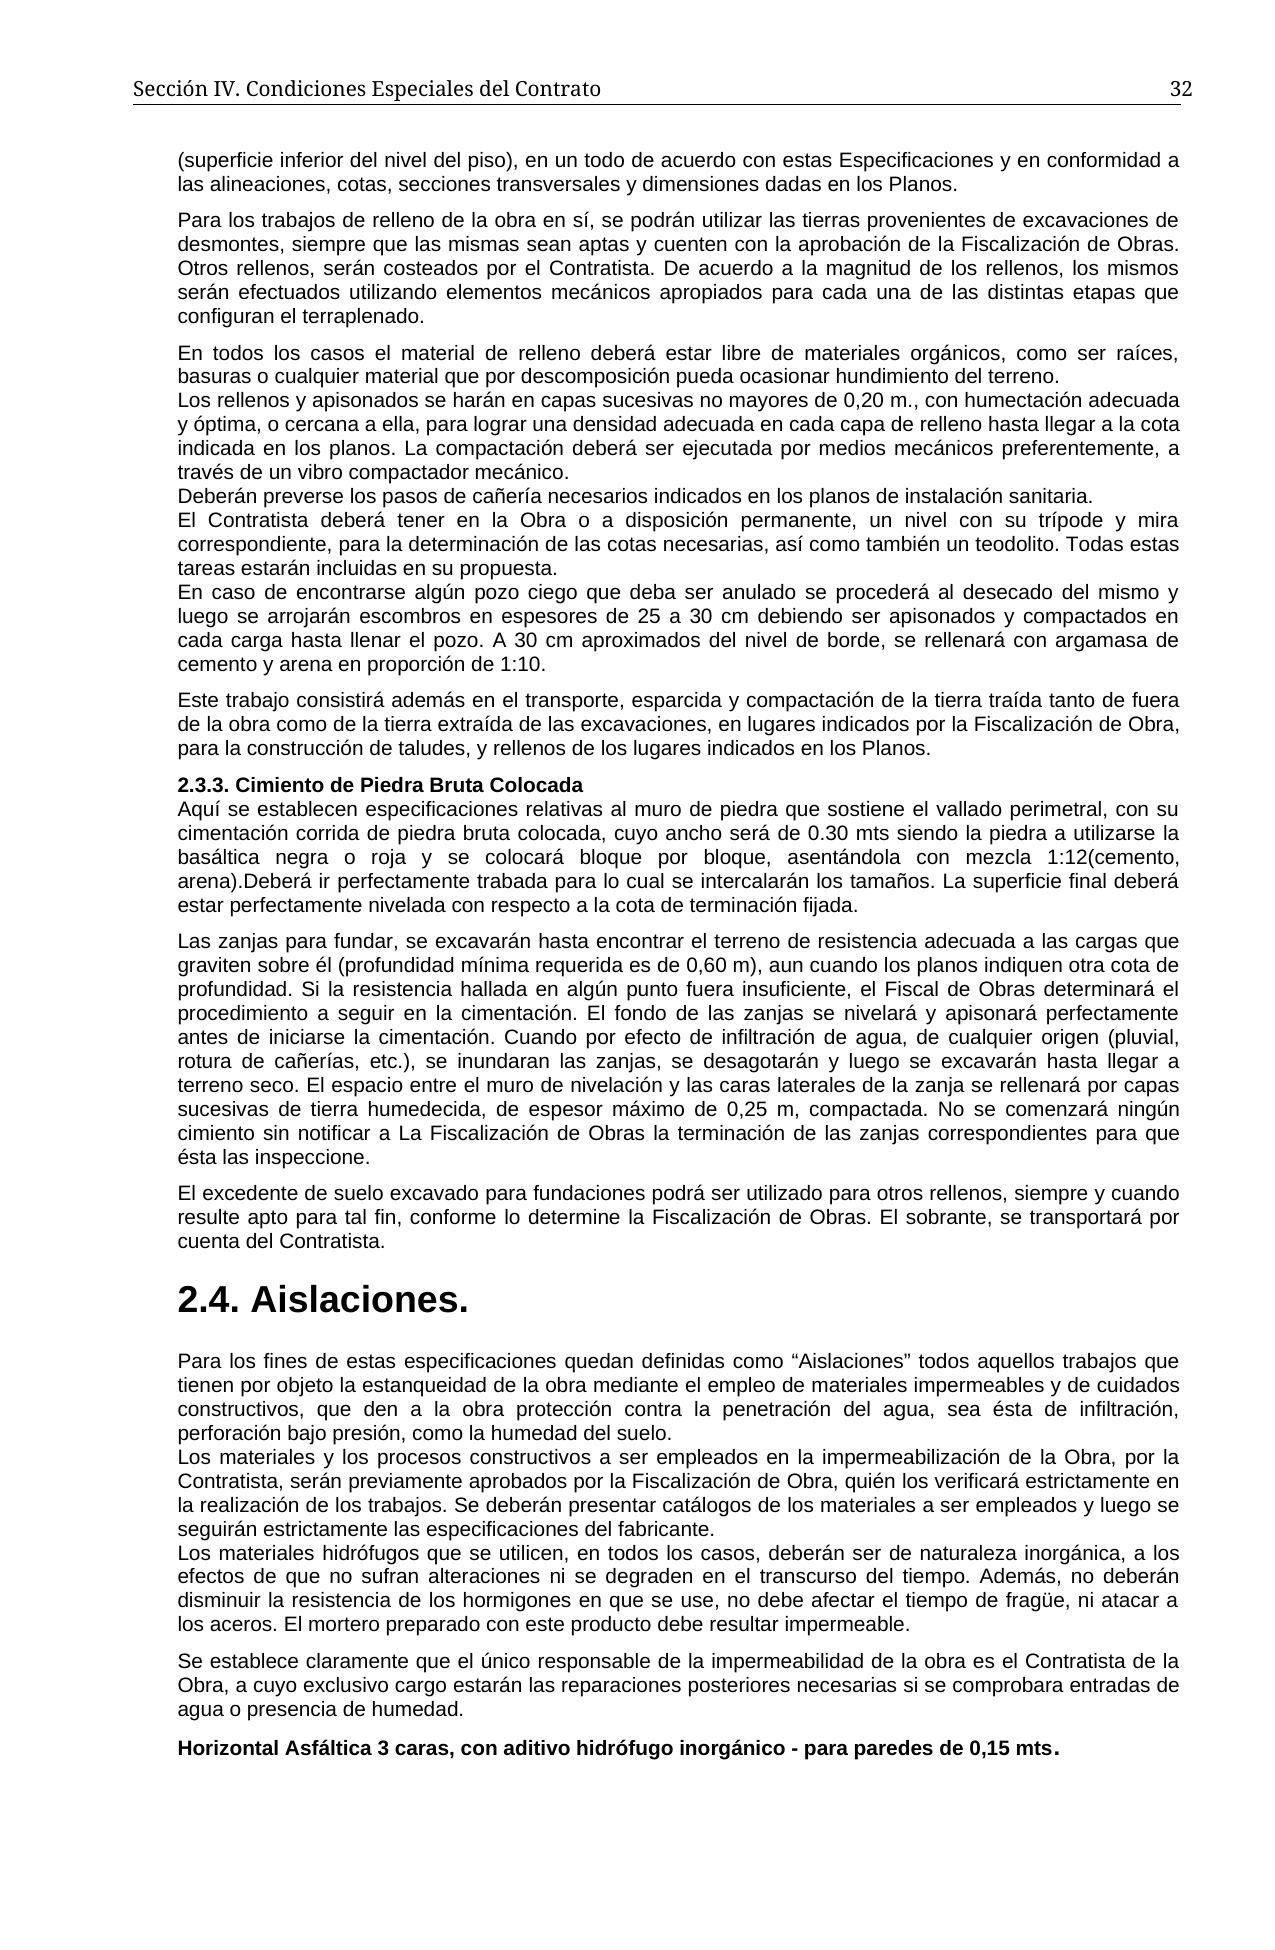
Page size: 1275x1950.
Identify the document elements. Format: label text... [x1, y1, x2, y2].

text 2.3.3. Cimiento de Piedra Bruta Colocada [177, 773, 1181, 797]
list Este trabajo consistirá además en el transporte, esparcida y compactación de la tierra traída tanto de fuera de la obra como de la tierra extraída de las excavaciones, en lugares indicados por la Fiscalización de Obra, para la construcción de taludes, y rellenos de los lugares indicados en los Planos. [177, 688, 1181, 760]
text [177, 148, 1181, 196]
list Para los trabajos de relleno de la obra en sí, se podrán utilizar las tierras provenientes de excavaciones de desmontes, siempre que las mismas sean aptas y cuenten con la aprobación de la Fiscalización de Obras. Otros rellenos, serán costeados por el Contratista. De acuerdo a la magnitud de los rellenos, los mismos serán efectuados utilizando elementos mecánicos apropiados para cada una de las distintas etapas que configuran el terraplenado. [177, 208, 1181, 328]
list Las zanjas para fundar, se excavarán hasta encontrar el terreno de resistencia adecuada a las cargas que graviten sobre él (profundidad mínima requerida es de 0,60 m), aun cuando los planos indiquen otra cota de profundidad. Si la resistencia hallada en algún punto fuera insuficiente, el Fiscal de Obras determinará el procedimiento a seguir en la cimentación. El fondo de las zanjas se nivelará y apisonará perfectamente antes de iniciarse la cimentación. Cuando por efecto de infiltración de agua, de cualquier origen (pluvial, rotura de cañerías, etc.), se inundaran las zanjas, se desagotarán y luego se excavarán hasta llegar a terreno seco. El espacio entre el muro de nivelación y las caras laterales de la zanja se rellenará por capas sucesivas de tierra humedecida, de espesor máximo de 0,25 m, compactada. No se comenzará ningún cimiento sin notificar a La Fiscalización de Obras la terminación de las zanjas correspondientes para que ésta las inspeccione. [177, 929, 1181, 1168]
text Los materiales y los procesos constructivos a ser empleados en la impermeabilización de la Obra, por la Contratista, serán previamente aprobados por la Fiscalización de Obra, quién los verificará estrictamente en la realización de los trabajos. Se deberán presentar catálogos de los materiales a ser empleados y luego se seguirán estrictamente las especificaciones del fabricante. [177, 1444, 1181, 1540]
text Los materiales hidrófugos que se utilicen, en todos los casos, deberán ser de naturaleza inorgánica, a los efectos de que no sufran alteraciones ni se degraden en el transcurso del tiempo. Además, no deberán disminuir la resistencia de los hormigones en que se use, no debe afectar el tiempo de fragüe, ni atacar a los aceros. El mortero preparado con este producto debe resultar impermeable. [177, 1540, 1181, 1636]
text Para los fines de estas especificaciones quedan definidas como “Aislaciones” todos aquellos trabajos que tienen por objeto la estanqueidad de la obra mediante el empleo de materiales impermeables y de cuidados constructivos, que den a la obra protección contra la penetración del agua, sea ésta de infiltración, perforación bajo presión, como la humedad del suelo. [177, 1349, 1181, 1444]
text El excedente de suelo excavado para fundaciones podrá ser utilizado para otros rellenos, siempre y cuando resulte apto para tal fin, conforme lo determine la Fiscalización de Obras. El sobrante, se transportará por cuenta del Contratista. [177, 1181, 1181, 1253]
text 2.4. Aislaciones. [177, 1277, 1181, 1320]
text El Contratista deberá tener en la Obra o a disposición permanente, un nivel con su trípode y mira correspondiente, para la determinación de las cotas necesarias, así como también un teodolito. Todas estas tareas estarán incluidas en su propuesta. [177, 508, 1181, 580]
text Los rellenos y apisonados se harán en capas sucesivas no mayores de 0,20 m., con humectación adecuada y óptima, o cercana a ella, para lograr una densidad adecuada en cada capa de relleno hasta llegar a la cota indicada en los planos. La compactación deberá ser ejecutada por medios mecánicos preferentemente, a través de un vibro compactador mecánico. [177, 388, 1181, 484]
text En todos los casos el material de relleno deberá estar libre de materiales orgánicos, como ser raíces, basuras o cualquier material que por descomposición pueda ocasionar hundimiento del terreno. [177, 340, 1181, 388]
list Se establece claramente que el único responsable de la impermeabilidad de la obra es el Contratista de la Obra, a cuyo exclusivo cargo estarán las reparaciones posteriores necesarias si se comprobara entradas de agua o presencia de humedad. [177, 1649, 1181, 1721]
text Aquí se establecen especificaciones relativas al muro de piedra que sostiene el vallado perimetral, con su cimentación corrida de piedra bruta colocada, cuyo ancho será de 0.30 mts siendo la piedra a utilizarse la basáltica negra o roja y se colocará bloque por bloque, asentándola con mezcla 1:12(cemento, arena).Deberá ir perfectamente trabada para lo cual se intercalarán los tamaños. La superficie final deberá estar perfectamente nivelada con respecto a la cota de terminación fijada. [177, 797, 1181, 916]
text En caso de encontrarse algún pozo ciego que deba ser anulado se procederá al desecado del mismo y luego se arrojarán escombros en espesores de 25 a 30 cm debiendo ser apisonados y compactados en cada carga hasta llenar el pozo. A 30 cm aproximados del nivel de borde, se rellenará con argamasa de cemento y arena en proporción de 1:10. [177, 580, 1181, 676]
text Deberán preverse los pasos de cañería necesarios indicados en los planos de instalación sanitaria. [177, 484, 1181, 508]
text Horizontal Asfáltica 3 caras, con aditivo hidrófugo inorgánico - para paredes de 0,15 mts. [177, 1733, 1181, 1761]
